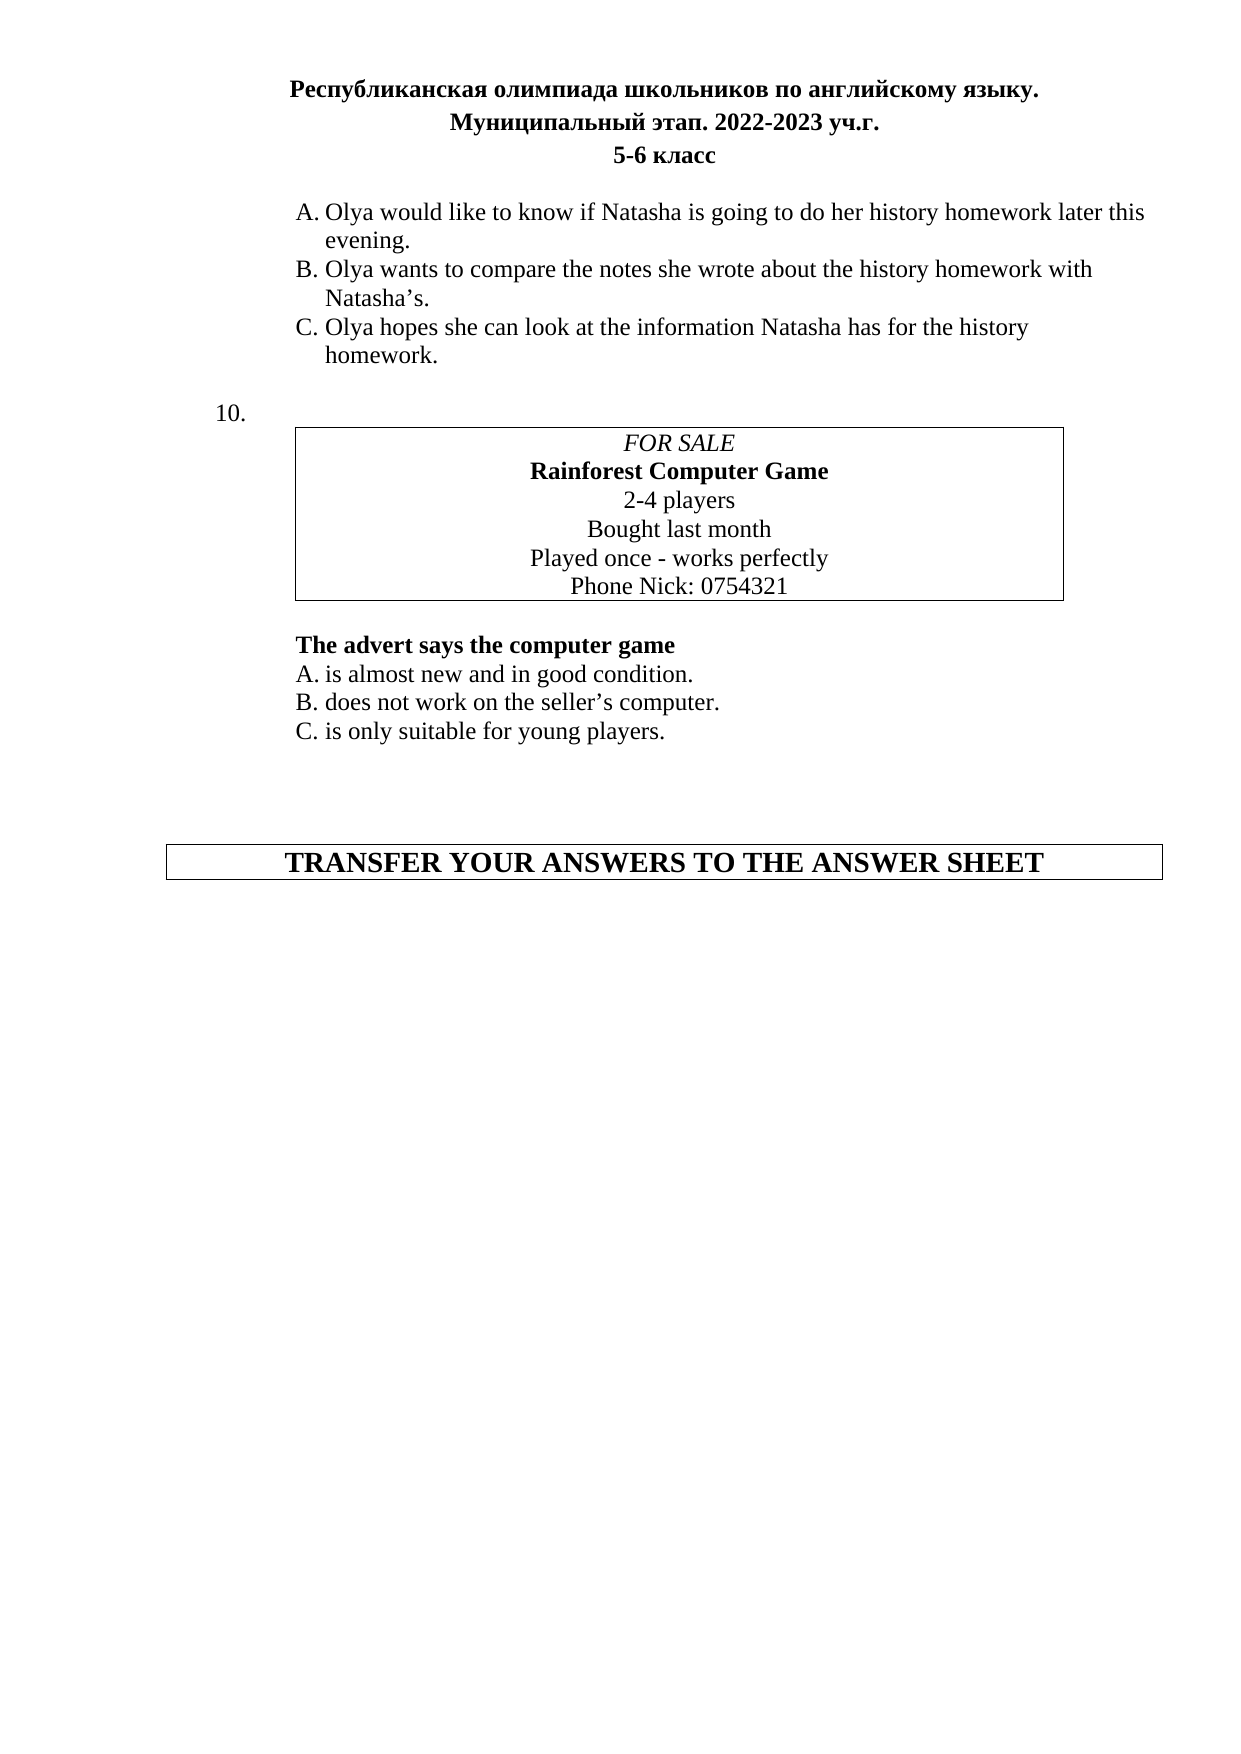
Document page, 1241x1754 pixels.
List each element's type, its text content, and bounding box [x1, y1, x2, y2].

list is only suitable for young players. [295, 716, 1152, 745]
list Olya hopes she can look at the information Natasha has for the history homework. [295, 312, 1152, 369]
table_header FOR SALE Rainforest Computer Game 2-4 players Bought last month Played once - works perfectly Phone Nick: 0754321 [296, 428, 1063, 600]
text The advert says the computer game [295, 630, 1152, 659]
table_header TRANSFER YOUR ANSWERS TO THE ANSWER SHEET [167, 845, 1162, 878]
list Olya wants to compare the notes she wrote about the history homework with Natasha’s. [295, 254, 1152, 312]
list Olya would like to know if Natasha is going to do her history homework later this evening. [295, 197, 1152, 254]
list is almost new and in good condition. [295, 659, 1152, 687]
list does not work on the seller’s computer. [295, 687, 1152, 716]
